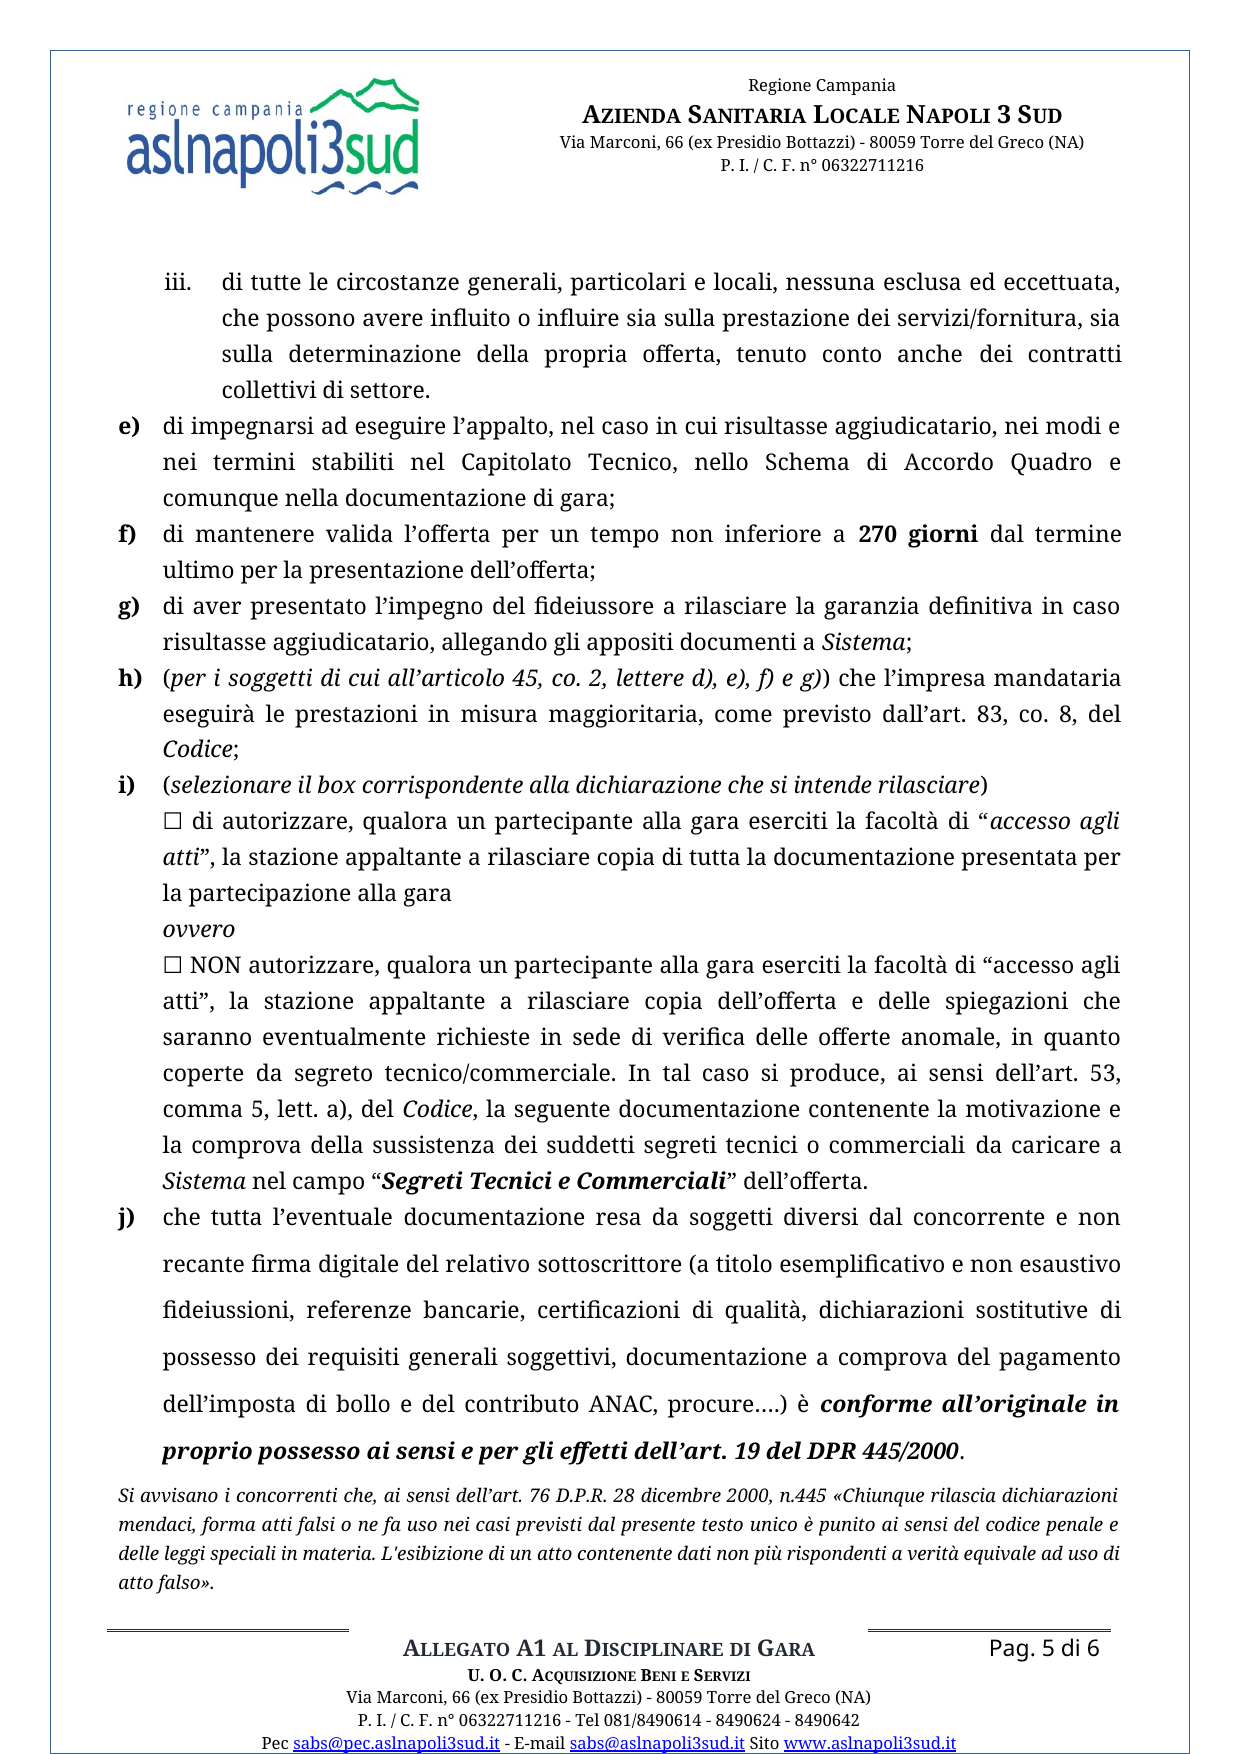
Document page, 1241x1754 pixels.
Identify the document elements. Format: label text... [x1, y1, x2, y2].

list di impegnarsi ad eseguire l’appalto, nel caso in cui risultasse aggiudicatario, nei modi e nei termini stabiliti nel Capitolato Tecnico, nello Schema di Accordo Quadro e comunque nella documentazione di gara; [118, 410, 1122, 513]
list di mantenere valida l’offerta per un tempo non inferiore a 270 giorni dal termine ultimo per la presentazione dell’offerta; [118, 518, 1122, 585]
list ovvero [162, 913, 1122, 944]
list di aver presentato l’impegno del fideiussore a rilasciare la garanzia definitiva in caso risultasse aggiudicatario, allegando gli appositi documenti a Sistema; [118, 590, 1122, 657]
list (selezionare il box corrispondente alla dichiarazione che si intende rilasciare) [118, 769, 1122, 801]
text Si avvisano i concorrenti che, ai sensi dell’art. 76 D.P.R. 28 dicembre 2000, n.445 «Chiunque rilascia dichiarazioni mendaci, forma atti falsi o ne fa uso nei casi previsti dal presente testo unico è punito ai sensi del codice penale e delle leggi speciali in materia. L'esibizione di un atto contenente dati non più rispondenti a verità equivale ad uso di atto falso». [118, 1482, 1122, 1595]
list che tutta l’eventuale documentazione resa da soggetti diversi dal concorrente e non recante firma digitale del relativo sottoscrittore (a titolo esemplificativo e non esaustivo fideiussioni, referenze bancarie, certificazioni di qualità, dichiarazioni sostitutive di possesso dei requisiti generali soggettivi, documentazione a comprova del pagamento dell’imposta di bollo e del contributo ANAC, procure….) è conforme all’originale in proprio possesso ai sensi e per gli effetti dell’art. 19 del DPR 445/2000. [118, 1201, 1122, 1466]
list (per i soggetti di cui all’articolo 45, co. 2, lettere d), e), f) e g)) che l’impresa mandataria eseguirà le prestazioni in misura maggioritaria, come previsto dall’art. 83, co. 8, del Codice; [118, 662, 1122, 765]
picture [123, 73, 422, 201]
list di tutte le circostanze generali, particolari e locali, nessuna esclusa ed eccettuata, che possono avere influito o influire sia sulla prestazione dei servizi/fornitura, sia sulla determinazione della propria offerta, tenuto conto anche dei contratti collettivi di settore. [192, 266, 1122, 405]
list di autorizzare, qualora un partecipante alla gara eserciti la facoltà di “accesso agli atti”, la stazione appaltante a rilasciare copia di tutta la documentazione presentata per la partecipazione alla gara [162, 805, 1122, 908]
list NON autorizzare, qualora un partecipante alla gara eserciti la facoltà di “accesso agli atti”, la stazione appaltante a rilasciare copia dell’offerta e delle spiegazioni che saranno eventualmente richieste in sede di verifica delle offerte anomale, in quanto coperte da segreto tecnico/commerciale. In tal caso si produce, ai sensi dell’art. 53, comma 5, lett. a), del Codice, la seguente documentazione contenente la motivazione e la comprova della sussistenza dei suddetti segreti tecnici o commerciali da caricare a Sistema nel campo “Segreti Tecnici e Commerciali” dell’offerta. [162, 949, 1122, 1196]
